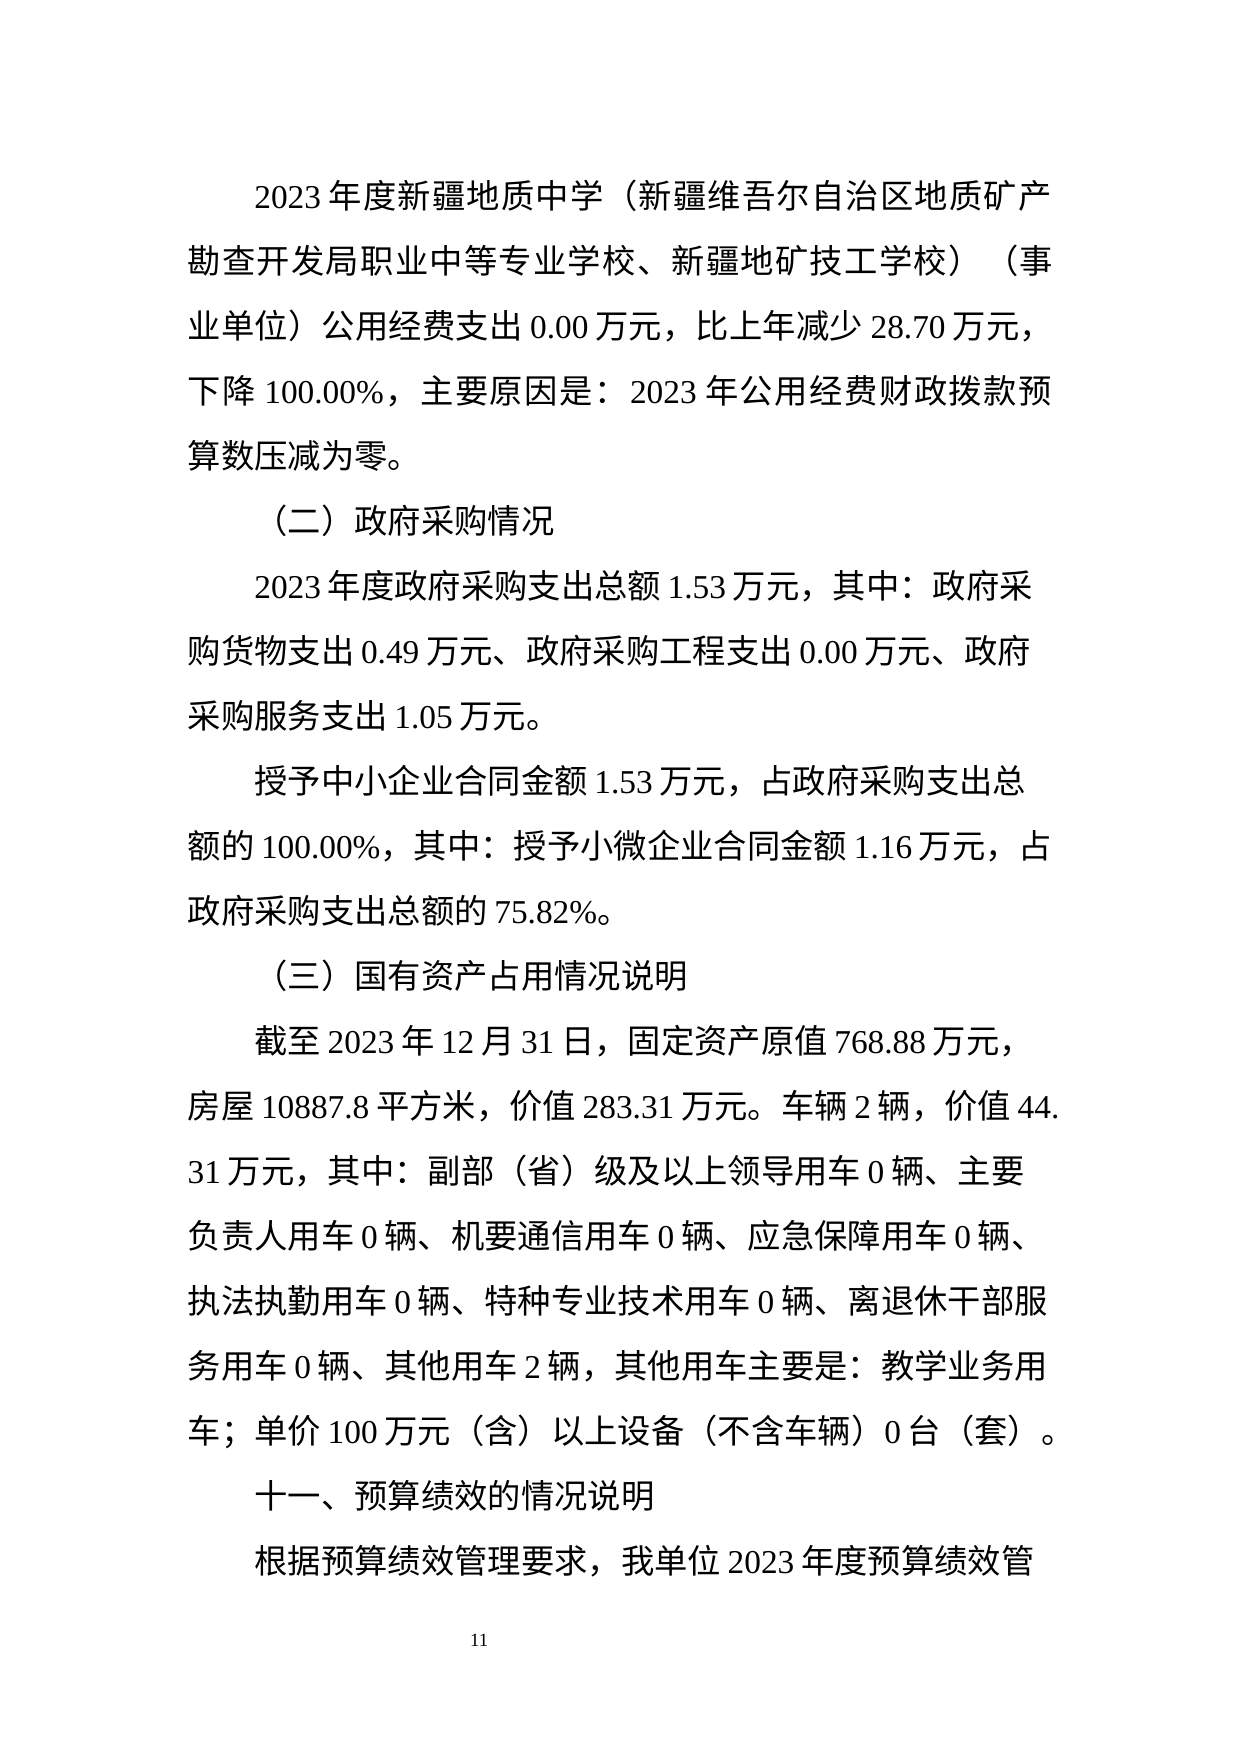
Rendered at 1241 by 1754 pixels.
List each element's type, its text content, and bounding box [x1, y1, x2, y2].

text 十一、预算绩效的情况说明 [187, 1462, 1053, 1527]
text （三）国有资产占用情况说明 [187, 942, 1053, 1007]
text 截至2023年12月31日，固定资产原值768.88万元，房屋10887.8平方米，价值283.31万元。车辆2辆，价值44.31万元，其中：副部（省）级及以上领导用车0辆、主要负责人用车0辆、机要通信用车0辆、应急保障用车0辆、执法执勤用车0辆、特种专业技术用车0辆、离退休干部服务用车0辆、其他用车2辆，其他用车主要是：教学业务用车；单价100万元（含）以上设备（不含车辆）0台（套）。 [187, 1007, 1053, 1462]
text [187, 1527, 1053, 1592]
text 授予中小企业合同金额1.53万元，占政府采购支出总额的100.00%，其中：授予小微企业合同金额1.16万元，占政府采购支出总额的75.82%。 [187, 747, 1053, 942]
text 2023年度新疆地质中学（新疆维吾尔自治区地质矿产勘查开发局职业中等专业学校、新疆地矿技工学校）（事业单位）公用经费支出0.00万元，比上年减少28.70万元，下降100.00%，主要原因是：2023年公用经费财政拨款预算数压减为零。 [187, 162, 1053, 487]
text 2023年度政府采购支出总额1.53万元，其中：政府采购货物支出0.49万元、政府采购工程支出0.00万元、政府采购服务支出1.05万元。 [187, 552, 1053, 747]
text （二）政府采购情况 [187, 487, 1053, 552]
